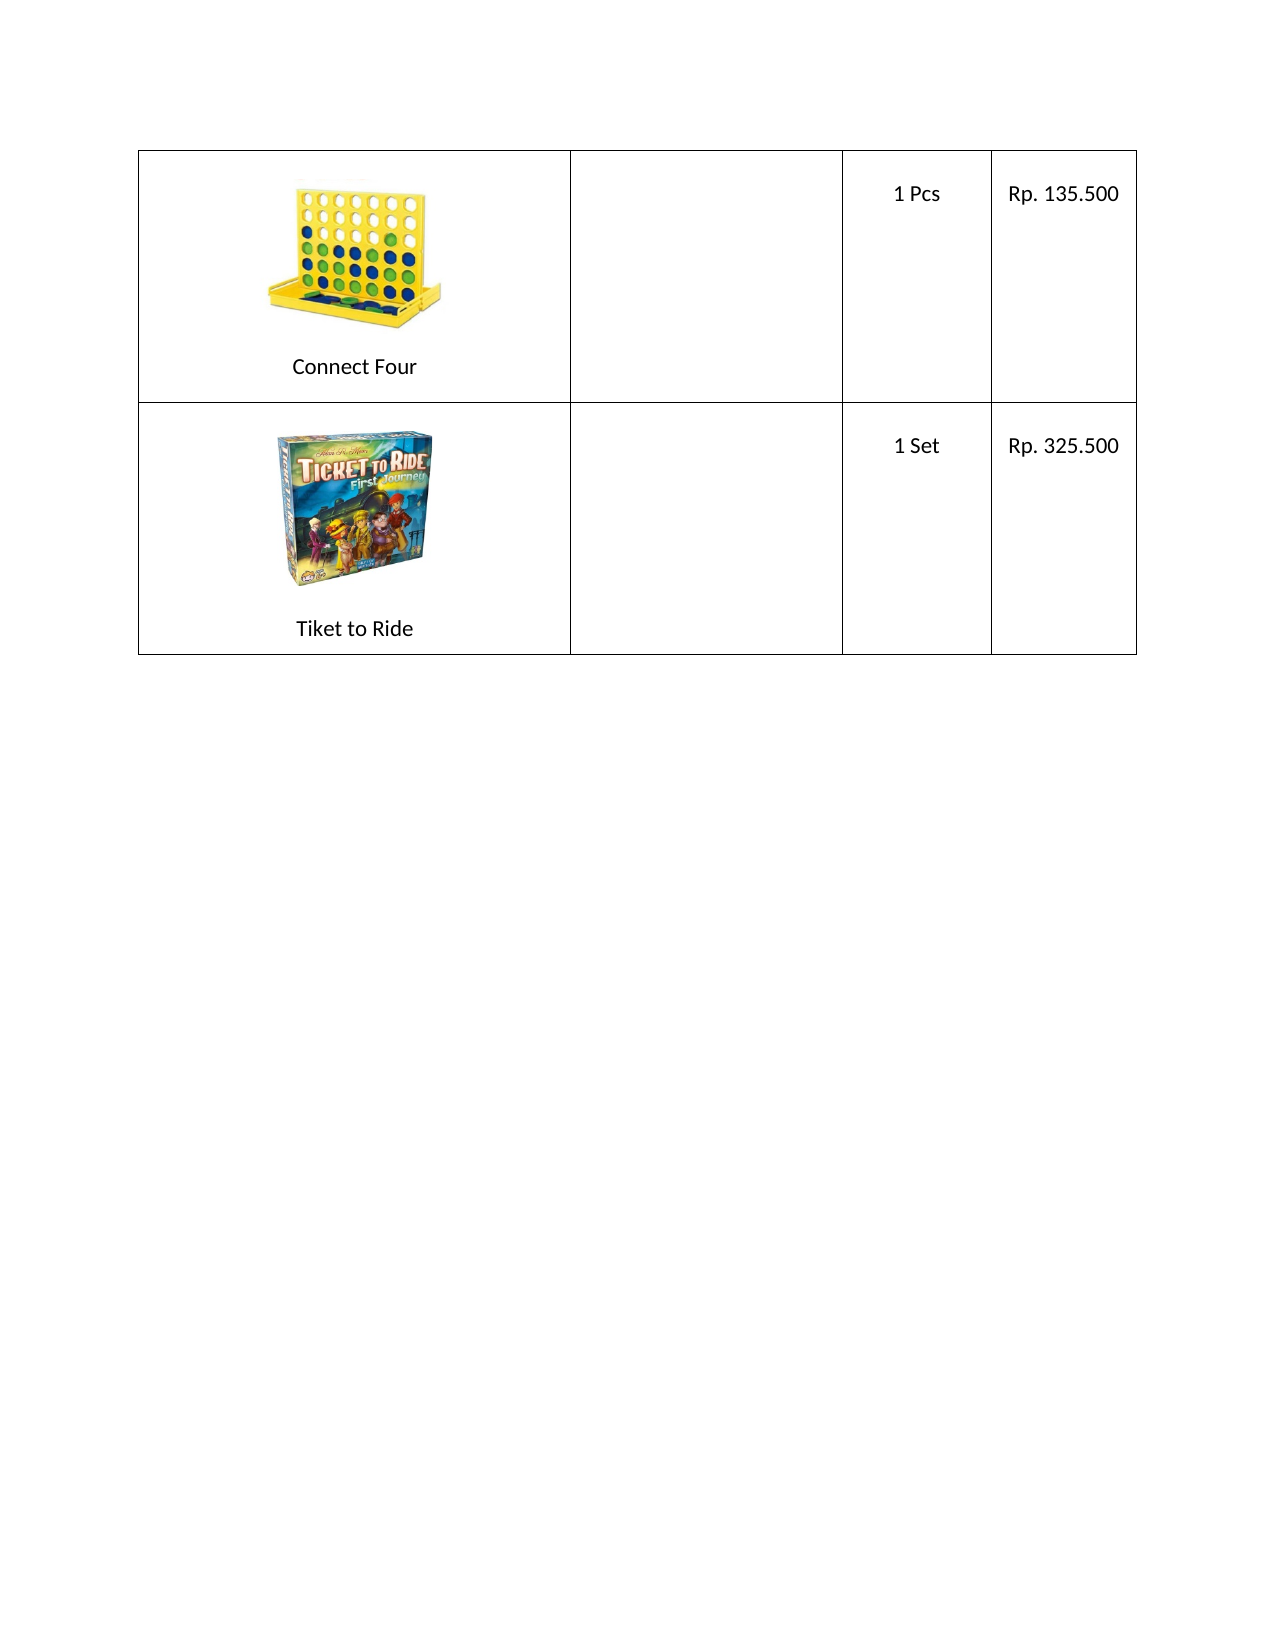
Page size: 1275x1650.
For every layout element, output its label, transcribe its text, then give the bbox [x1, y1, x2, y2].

table_cell Connect Four [139, 151, 570, 402]
table_cell [571, 403, 842, 654]
picture [277, 431, 433, 586]
table_cell Rp. 325.500 [992, 403, 1136, 654]
table_cell 1 Set [843, 403, 991, 654]
table_cell [571, 151, 842, 402]
table_cell 1 Pcs [843, 151, 991, 402]
picture [238, 179, 472, 353]
table_cell Rp. 135.500 [992, 151, 1136, 402]
table_cell Tiket to Ride [139, 403, 570, 654]
